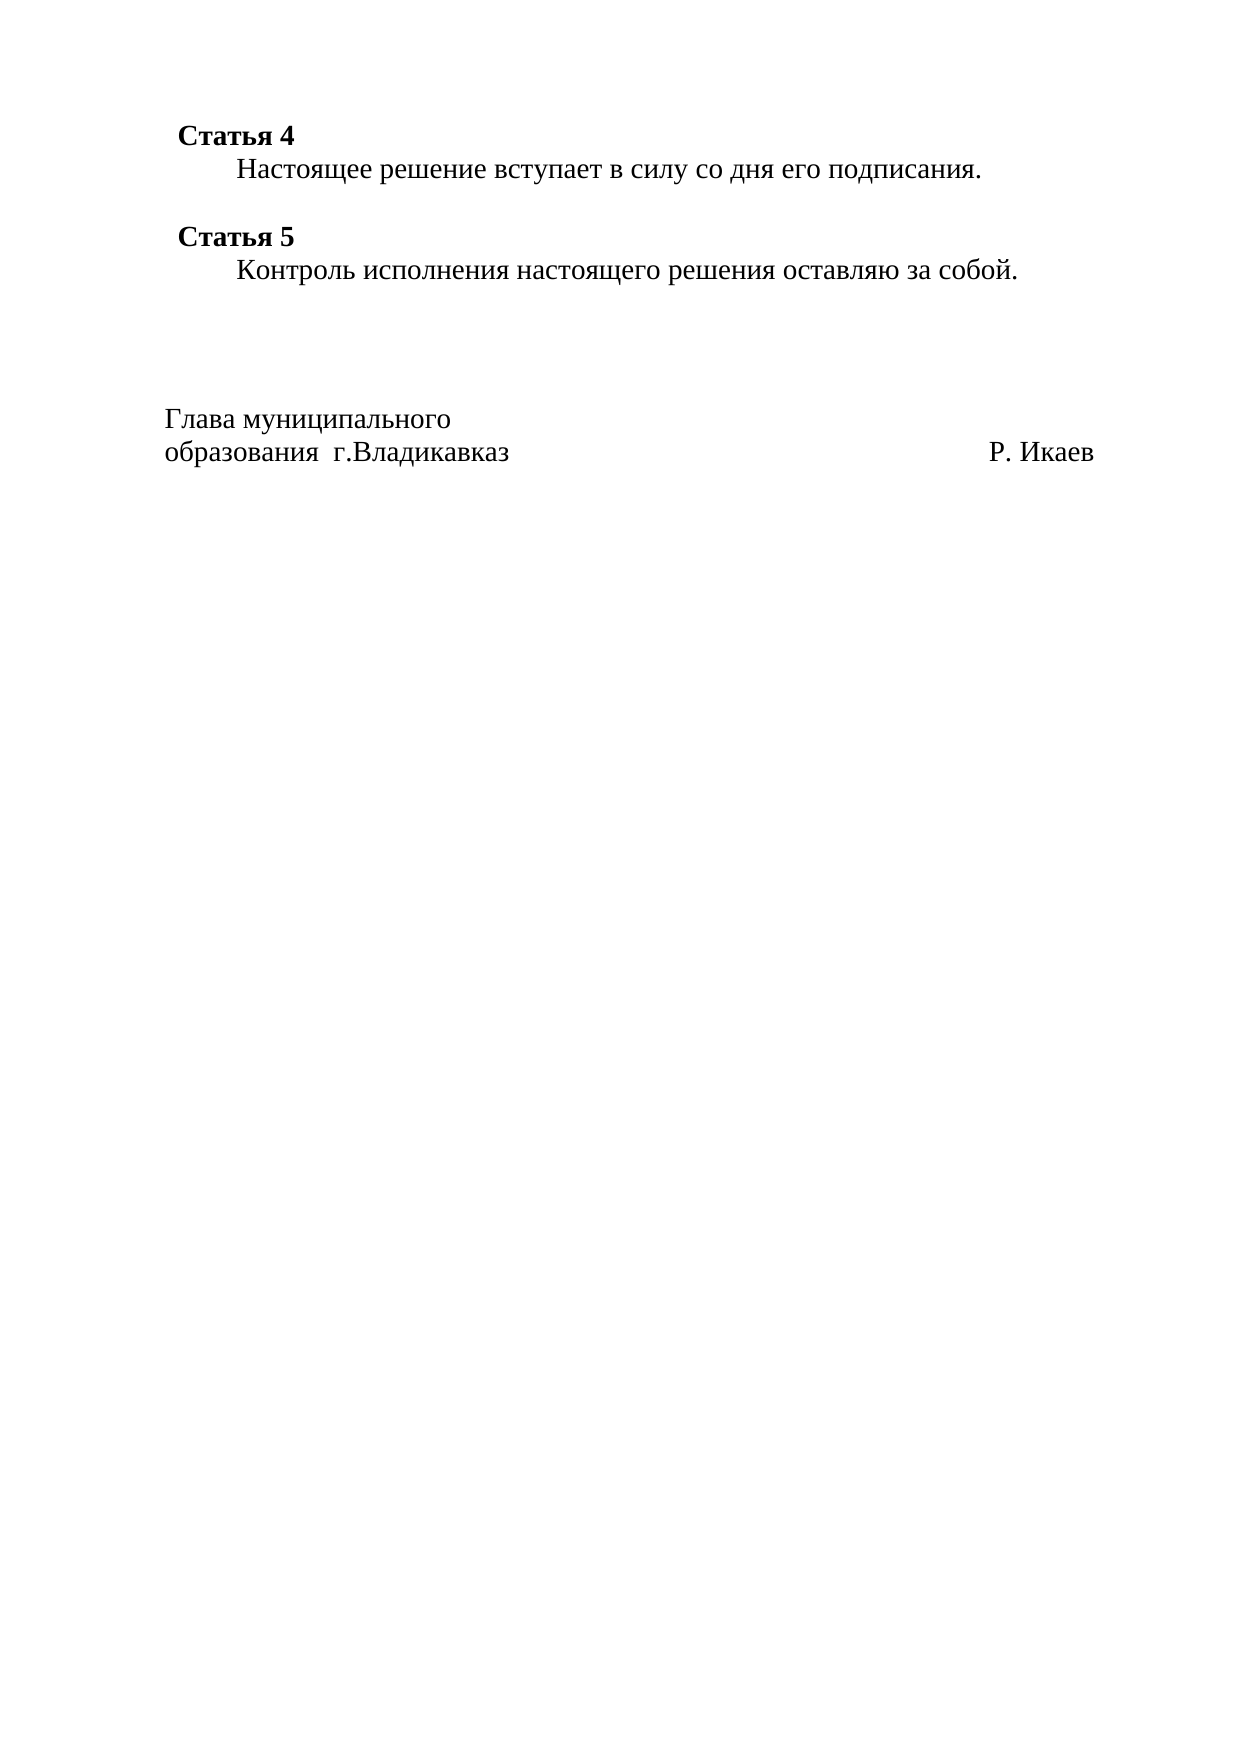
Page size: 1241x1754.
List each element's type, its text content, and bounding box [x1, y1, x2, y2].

text Статья 5 [177, 219, 1152, 252]
text Глава муниципального [164, 401, 1152, 434]
text образования г.Владикавказ Р. Икаев [164, 434, 1152, 468]
text Статья 4 [177, 118, 1152, 152]
text Настоящее решение вступает в силу со дня его подписания. [177, 152, 1152, 185]
text Контроль исполнения настоящего решения оставляю за собой. [177, 252, 1152, 286]
